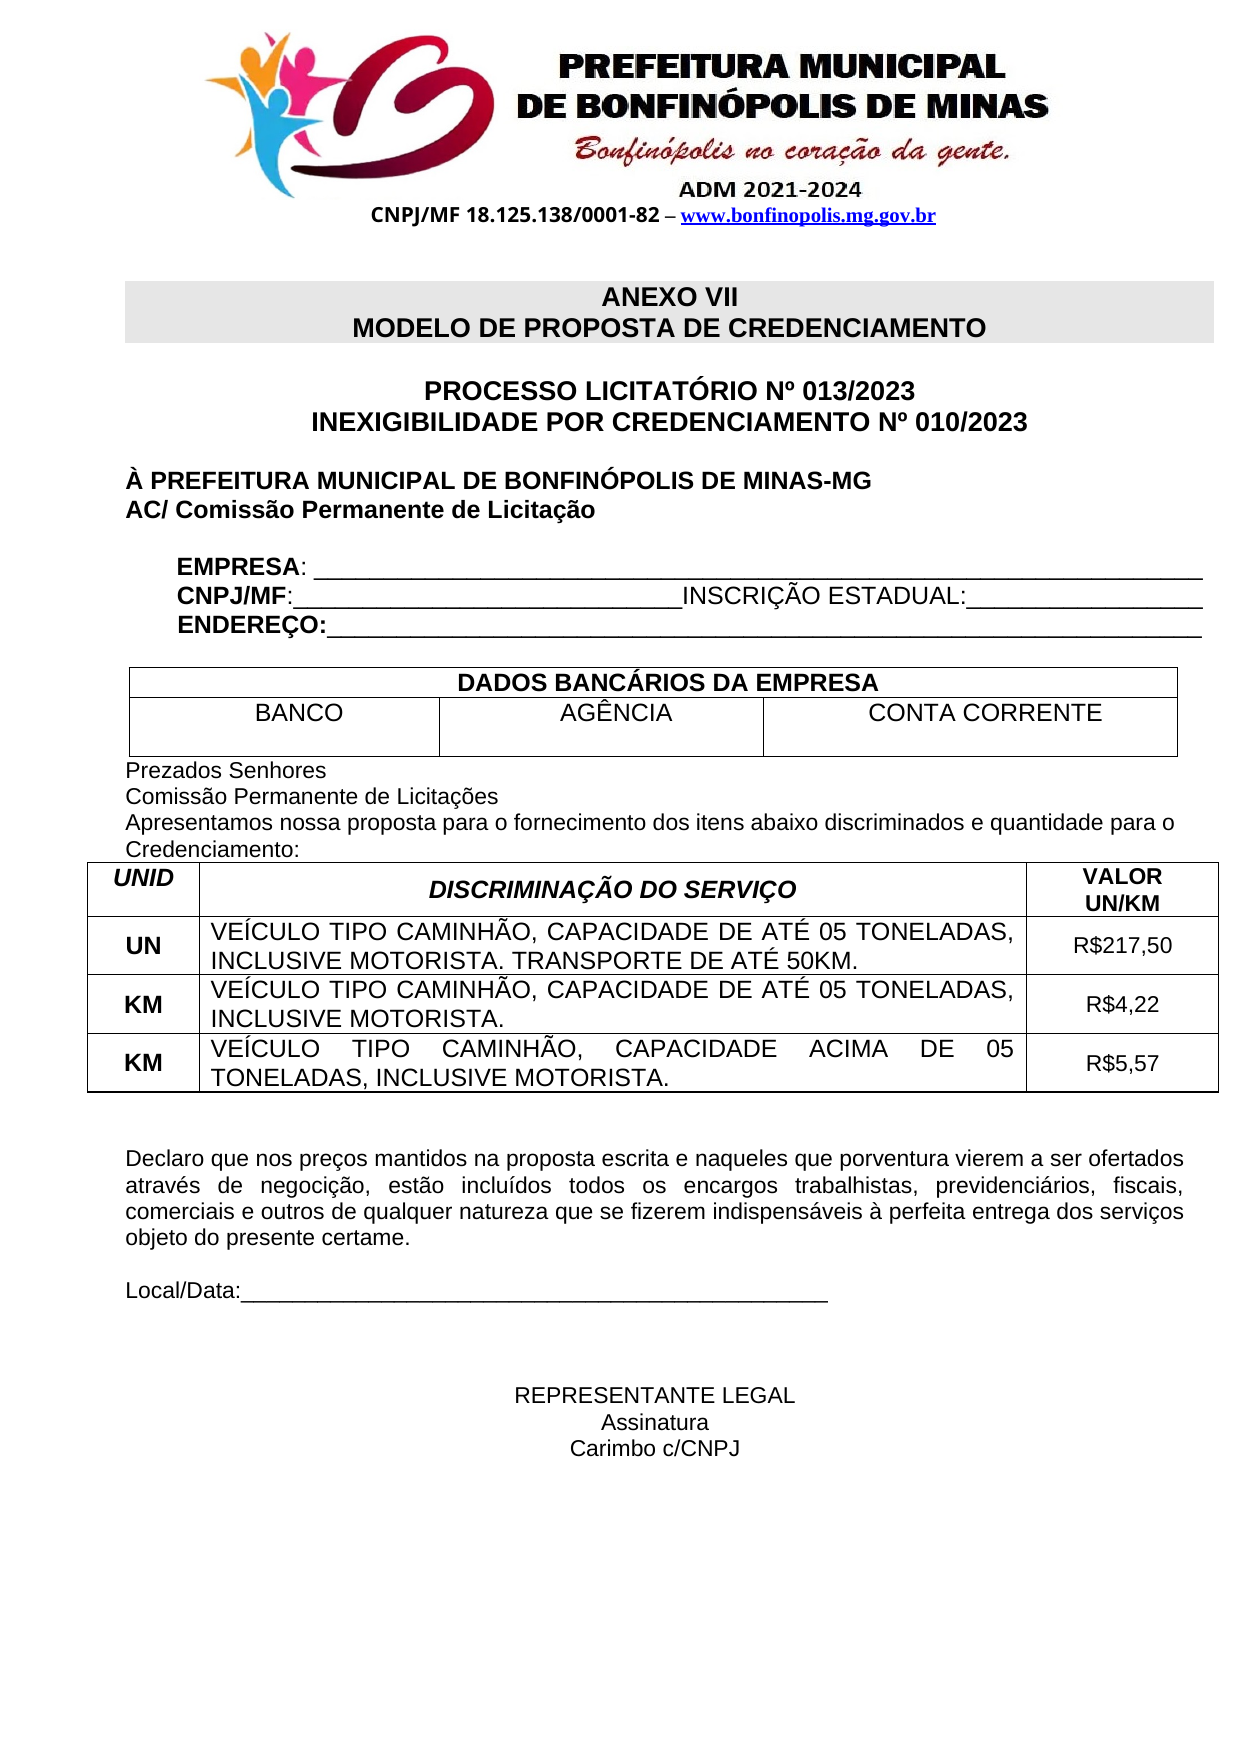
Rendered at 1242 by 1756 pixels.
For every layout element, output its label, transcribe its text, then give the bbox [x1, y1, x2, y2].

text Comissão Permanente de Licitações [125, 783, 1242, 809]
text MODELO DE PROPOSTA DE CREDENCIAMENTO [125, 312, 1214, 343]
table_cell VEÍCULO TIPO CAMINHÃO, CAPACIDADE DE ATÉ 05 TONELADAS, INCLUSIVE MOTORISTA. TRANSPORTE DE ATÉ 50KM. [200, 917, 1026, 974]
table_cell KM [88, 975, 199, 1033]
table_cell BANCO [130, 698, 439, 727]
table_cell VEÍCULO TIPO CAMINHÃO, CAPACIDADE DE ATÉ 05 TONELADAS, INCLUSIVE MOTORISTA. [200, 975, 1026, 1033]
table_cell UN [88, 917, 199, 974]
text Apresentamos nossa proposta para o fornecimento dos itens abaixo discriminados e quantidade para o Credenciamento: [125, 809, 1242, 862]
table_cell KM [88, 1034, 199, 1091]
table_cell [130, 727, 439, 756]
text Declaro que nos preços mantidos na proposta escrita e naqueles que porventura vierem a ser ofertados através de negocição, estão incluídos todos os encargos trabalhistas, previdenciários, fiscais, comerciais e outros de qualquer natureza que se fizerem indispensáveis à perfeita entrega dos serviços objeto do presente certame. [125, 1145, 1184, 1251]
table_cell [764, 727, 1177, 756]
table_header VALOR UN/KM [1027, 863, 1218, 916]
picture [199, 29, 1064, 200]
text AC/ Comissão Permanente de Licitação [125, 495, 1214, 523]
text INEXIGIBILIDADE POR CREDENCIAMENTO Nº 010/2023 [125, 406, 1214, 437]
table_cell R$4,22 [1027, 975, 1218, 1033]
text Assinatura [125, 1409, 1184, 1435]
text ENDEREÇO:_______________________________________________________________ [125, 610, 1242, 638]
text Carimbo c/CNPJ [125, 1435, 1184, 1461]
text ANEXO VII [125, 281, 1214, 312]
text CNPJ/MF:____________________________INSCRIÇÃO ESTADUAL:_________________ [125, 581, 1242, 610]
table_cell VEÍCULO TIPO CAMINHÃO, CAPACIDADE ACIMA DE 05 TONELADAS, INCLUSIVE MOTORISTA. [200, 1034, 1026, 1091]
table_cell R$217,50 [1027, 917, 1218, 974]
table_cell [440, 727, 763, 756]
text EMPRESA: ________________________________________________________________ [125, 552, 1242, 581]
table_header UNID [88, 863, 199, 916]
table_header DISCRIMINAÇÃO DO SERVIÇO [200, 863, 1026, 916]
table_header DADOS BANCÁRIOS DA EMPRESA [130, 668, 1177, 697]
text À PREFEITURA MUNICIPAL DE BONFINÓPOLIS DE MINAS-MG [125, 466, 1214, 495]
text Prezados Senhores [125, 757, 1242, 783]
text REPRESENTANTE LEGAL [125, 1382, 1184, 1409]
table_cell AGÊNCIA [440, 698, 763, 727]
table_cell R$5,57 [1027, 1034, 1218, 1091]
table_cell CONTA CORRENTE [764, 698, 1177, 727]
text PROCESSO LICITATÓRIO Nº 013/2023 [125, 375, 1214, 406]
text Local/Data:______________________________________________ [125, 1277, 1184, 1303]
